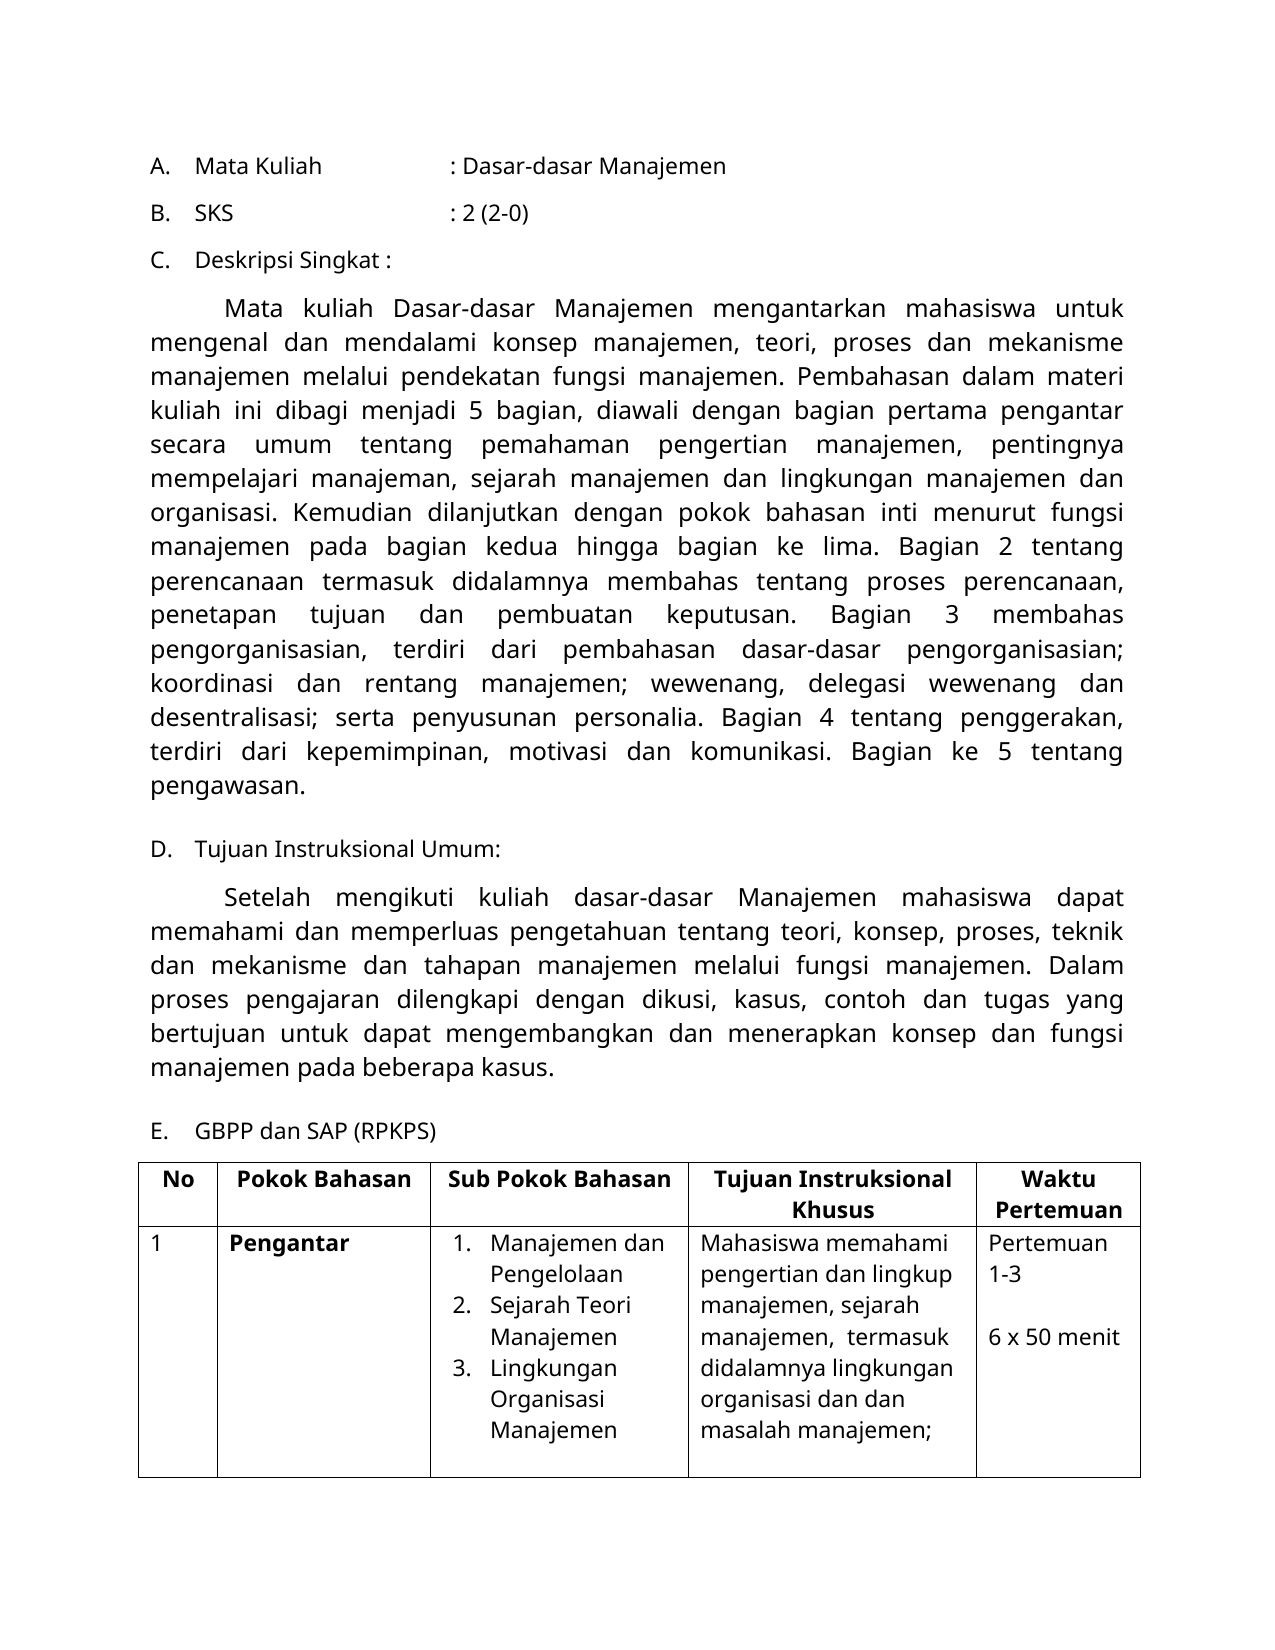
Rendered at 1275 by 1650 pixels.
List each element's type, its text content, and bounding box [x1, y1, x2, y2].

table_header Tujuan Instruksional Khusus [689, 1163, 976, 1226]
list GBPP dan SAP (RPKPS) [150, 1115, 1125, 1147]
text Mata kuliah Dasar-dasar Manajemen mengantarkan mahasiswa untuk mengenal dan mendalami konsep manajemen, teori, proses dan mekanisme manajemen melalui pendekatan fungsi manajemen. Pembahasan dalam materi kuliah ini dibagi menjadi 5 bagian, diawali dengan bagian pertama pengantar secara umum tentang pemahaman pengertian manajemen, pentingnya mempelajari manajeman, sejarah manajemen dan lingkungan manajemen dan organisasi. Kemudian dilanjutkan dengan pokok bahasan inti menurut fungsi manajemen pada bagian kedua hingga bagian ke lima. Bagian 2 tentang perencanaan termasuk didalamnya membahas tentang proses perencanaan, penetapan tujuan dan pembuatan keputusan. Bagian 3 membahas pengorganisasian, terdiri dari pembahasan dasar-dasar pengorganisasian; koordinasi dan rentang manajemen; wewenang, delegasi wewenang dan desentralisasi; serta penyusunan personalia. Bagian 4 tentang penggerakan, terdiri dari kepemimpinan, motivasi dan komunikasi. Bagian ke 5 tentang pengawasan. [150, 291, 1125, 802]
list Deskripsi Singkat : [150, 244, 1125, 275]
table_header Waktu Pertemuan [977, 1163, 1140, 1226]
table_cell Pertemuan 1-3 6 x 50 menit [977, 1227, 1140, 1477]
table_cell 1 [139, 1227, 217, 1477]
list Tujuan Instruksional Umum: [150, 833, 1125, 864]
table_cell Manajemen dan Pengelolaan Sejarah Teori Manajemen Lingkungan Organisasi Manajemen [431, 1227, 688, 1477]
table_header No [139, 1163, 217, 1226]
list Mata Kuliah : Dasar-dasar Manajemen [150, 150, 1125, 181]
table_header Sub Pokok Bahasan [431, 1163, 688, 1226]
list Setelah mengikuti kuliah dasar-dasar Manajemen mahasiswa dapat memahami dan memperluas pengetahuan tentang teori, konsep, proses, teknik dan mekanisme dan tahapan manajemen melalui fungsi manajemen. Dalam proses pengajaran dilengkapi dengan dikusi, kasus, contoh dan tugas yang bertujuan untuk dapat mengembangkan dan menerapkan konsep dan fungsi manajemen pada beberapa kasus. [150, 880, 1125, 1084]
table_cell Pengantar [218, 1227, 430, 1477]
table_header Pokok Bahasan [218, 1163, 430, 1226]
list SKS : 2 (2-0) [150, 197, 1125, 228]
table_cell Mahasiswa memahami pengertian dan lingkup manajemen, sejarah manajemen, termasuk didalamnya lingkungan organisasi dan dan masalah manajemen; [689, 1227, 976, 1477]
